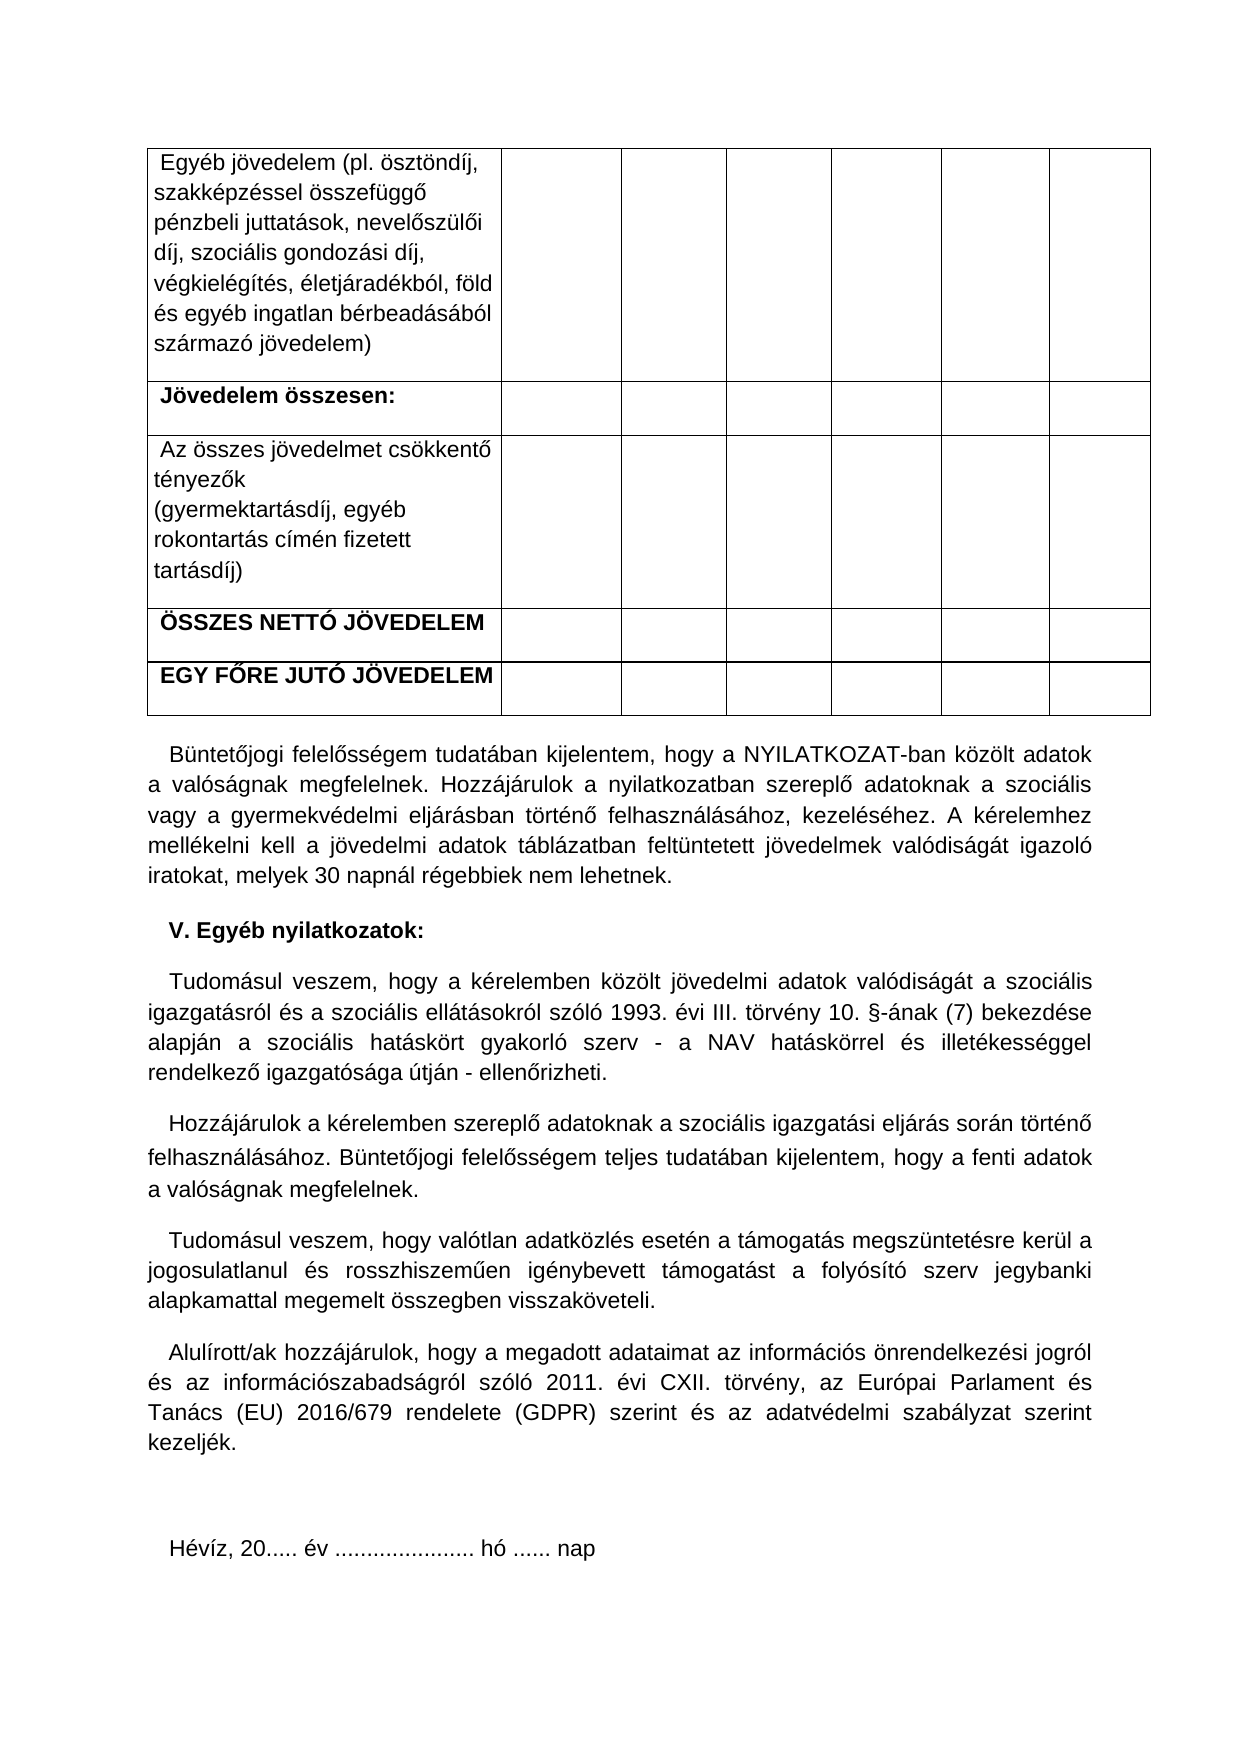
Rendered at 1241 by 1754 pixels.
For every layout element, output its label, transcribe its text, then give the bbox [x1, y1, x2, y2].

table_cell [942, 436, 1049, 608]
table_cell [942, 149, 1049, 381]
table_cell [1050, 609, 1150, 661]
table_cell [622, 436, 726, 608]
table_cell [727, 149, 831, 381]
table_cell [727, 663, 831, 715]
table_cell [832, 382, 941, 435]
table_cell [942, 609, 1049, 661]
table_cell Az összes jövedelmet csökkentő tényezők (gyermektartásdíj, egyéb rokontartás címén fizetett tartásdíj) [148, 436, 501, 608]
text Hévíz, 20..... év ...................... hó ...... nap [148, 1535, 1093, 1562]
table_cell [502, 436, 621, 608]
table_cell Egyéb jövedelem (pl. ösztöndíj, szakképzéssel összefüggő pénzbeli juttatások, nevelőszülői díj, szociális gondozási díj, végkielégítés, életjáradékból, föld és egyéb ingatlan bérbeadásából származó jövedelem) [148, 149, 501, 381]
table_cell [622, 382, 726, 435]
text Alulírott/ak hozzájárulok, hogy a megadott adataimat az információs önrendelkezési jogról és az információszabadságról szóló 2011. évi CXII. törvény, az Európai Parlament és Tanács (EU) 2016/679 rendelete (GDPR) szerint és az adatvédelmi szabályzat szerint kezeljék. [148, 1338, 1093, 1456]
table_cell [502, 149, 621, 381]
table_cell [832, 663, 941, 715]
text V. Egyéb nyilatkozatok: [148, 917, 1093, 943]
table_cell Jövedelem összesen: [148, 382, 501, 435]
table_cell [1050, 149, 1150, 381]
table_cell [942, 663, 1049, 715]
text Tudomásul veszem, hogy valótlan adatközlés esetén a támogatás megszüntetésre kerül a jogosulatlanul és rosszhiszeműen igénybevett támogatást a folyósító szerv jegybanki alapkamattal megemelt összegben visszaköveteli. [148, 1227, 1093, 1314]
table_cell [502, 663, 621, 715]
text Büntetőjogi felelősségem tudatában kijelentem, hogy a NYILATKOZAT-ban közölt adatok a valóságnak megfelelnek. Hozzájárulok a nyilatkozatban szereplő adatoknak a szociális vagy a gyermekvédelmi eljárásban történő felhasználásához, kezeléséhez. A kérelemhez mellékelni kell a jövedelmi adatok táblázatban feltüntetett jövedelmek valódiságát igazoló iratokat, melyek 30 napnál régebbiek nem lehetnek. [148, 741, 1093, 888]
table_cell [622, 609, 726, 661]
table_cell EGY FŐRE JUTÓ JÖVEDELEM [148, 663, 501, 715]
table_cell [502, 382, 621, 435]
table_cell [942, 382, 1049, 435]
table_cell ÖSSZES NETTÓ JÖVEDELEM [148, 609, 501, 661]
table_cell [622, 149, 726, 381]
table_cell [1050, 382, 1150, 435]
table_cell [832, 609, 941, 661]
text Hozzájárulok a kérelemben szereplő adatoknak a szociális igazgatási eljárás során történő felhasználásához. Büntetőjogi felelősségem teljes tudatában kijelentem, hogy a fenti adatok a valóságnak megfelelnek. [148, 1110, 1093, 1202]
text Tudomásul veszem, hogy a kérelemben közölt jövedelmi adatok valódiságát a szociális igazgatásról és a szociális ellátásokról szóló 1993. évi III. törvény 10. §-ának (7) bekezdése alapján a szociális hatáskört gyakorló szerv - a NAV hatáskörrel és illetékességgel rendelkező igazgatósága útján - ellenőrizheti. [148, 968, 1093, 1085]
table_cell [727, 436, 831, 608]
table_cell [727, 609, 831, 661]
table_cell [727, 382, 831, 435]
table_cell [502, 609, 621, 661]
table_cell [832, 436, 941, 608]
table_cell [1050, 663, 1150, 715]
table_cell [1050, 436, 1150, 608]
table_cell [622, 663, 726, 715]
table_cell [832, 149, 941, 381]
